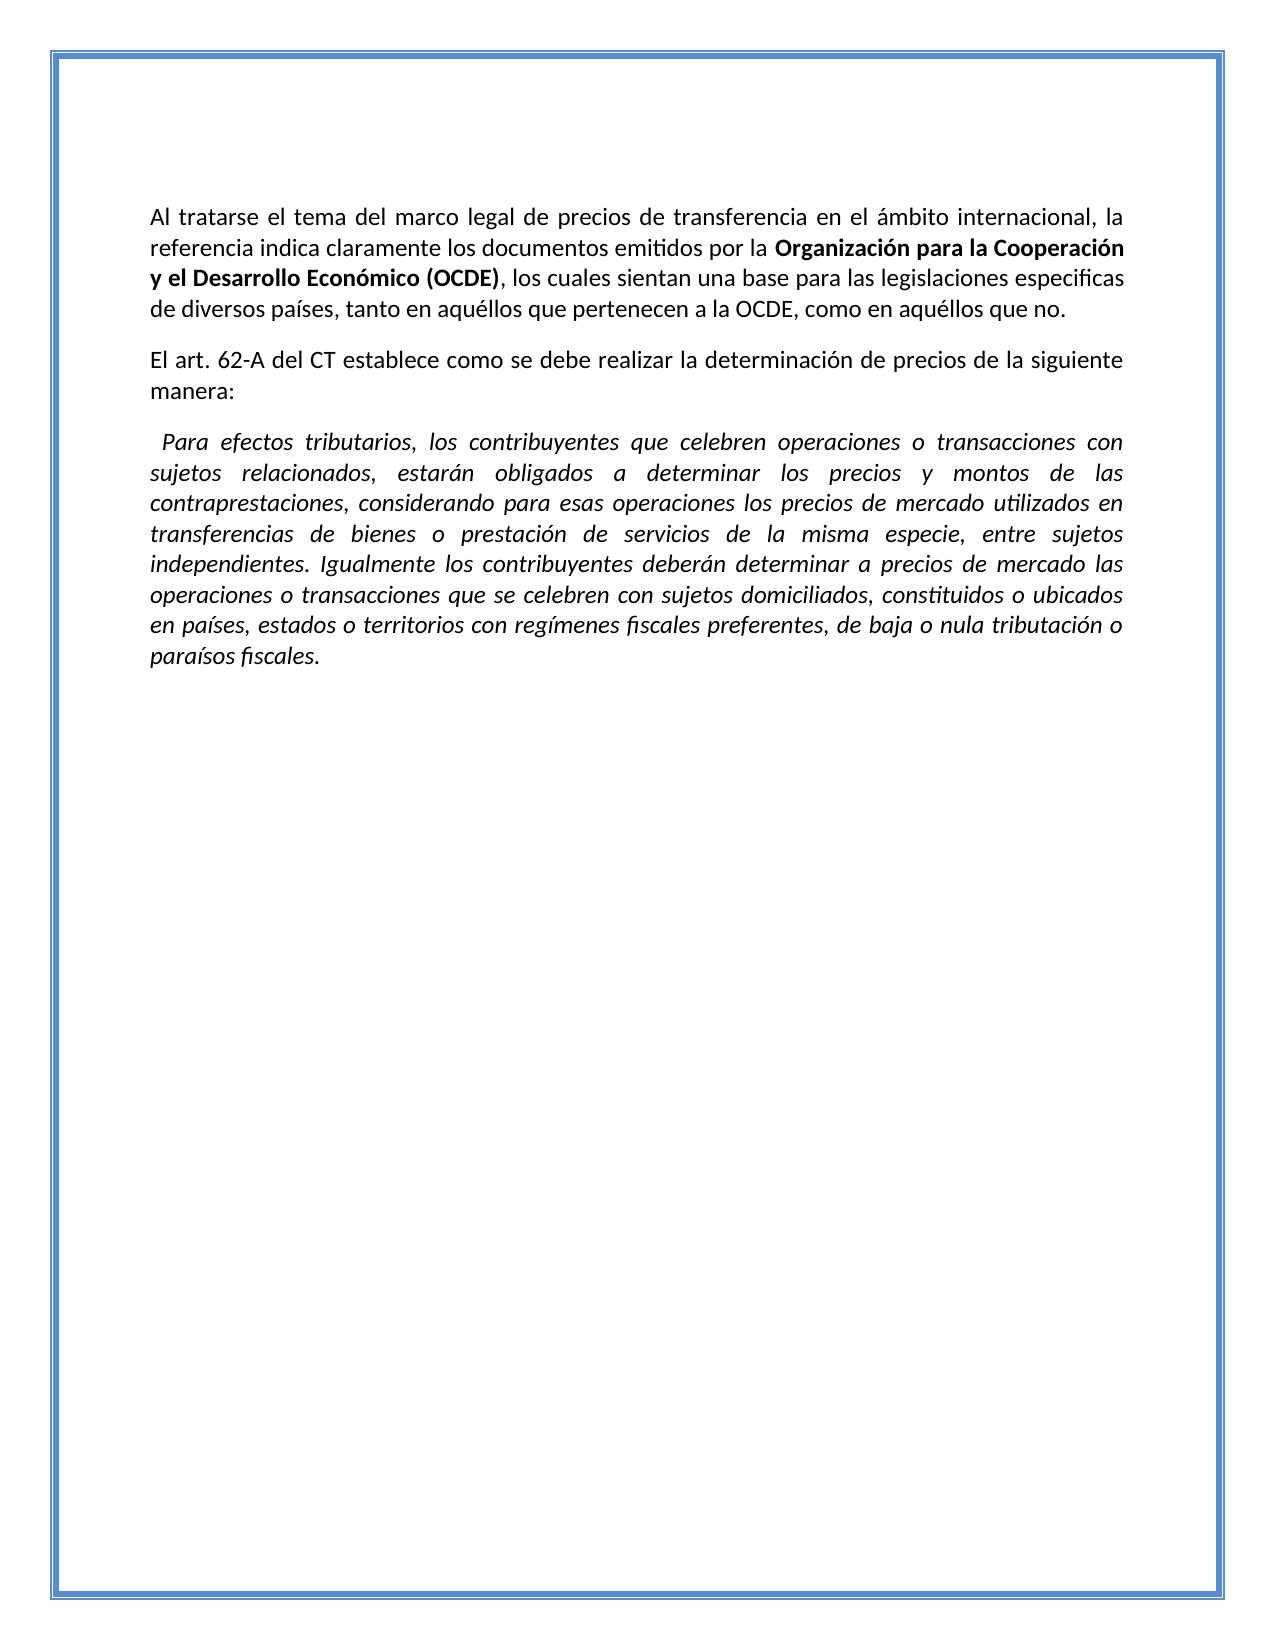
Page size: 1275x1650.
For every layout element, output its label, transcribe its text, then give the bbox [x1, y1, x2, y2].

text El art. 62-A del CT establece como se debe realizar la determinación de precios de la siguiente manera: [150, 344, 1125, 405]
text Al tratarse el tema del marco legal de precios de transferencia en el ámbito internacional, la referencia indica claramente los documentos emitidos por la Organización para la Cooperación y el Desarrollo Económico (OCDE), los cuales sientan una base para las legislaciones especificas de diversos países, tanto en aquéllos que pertenecen a la OCDE, como en aquéllos que no. [150, 201, 1125, 323]
text Para efectos tributarios, los contribuyentes que celebren operaciones o transacciones con sujetos relacionados, estarán obligados a determinar los precios y montos de las contraprestaciones, considerando para esas operaciones los precios de mercado utilizados en transferencias de bienes o prestación de servicios de la misma especie, entre sujetos independientes. Igualmente los contribuyentes deberán determinar a precios de mercado las operaciones o transacciones que se celebren con sujetos domiciliados, constituidos o ubicados en países, estados o territorios con regímenes fiscales preferentes, de baja o nula tributación o paraísos fiscales. [150, 426, 1125, 670]
